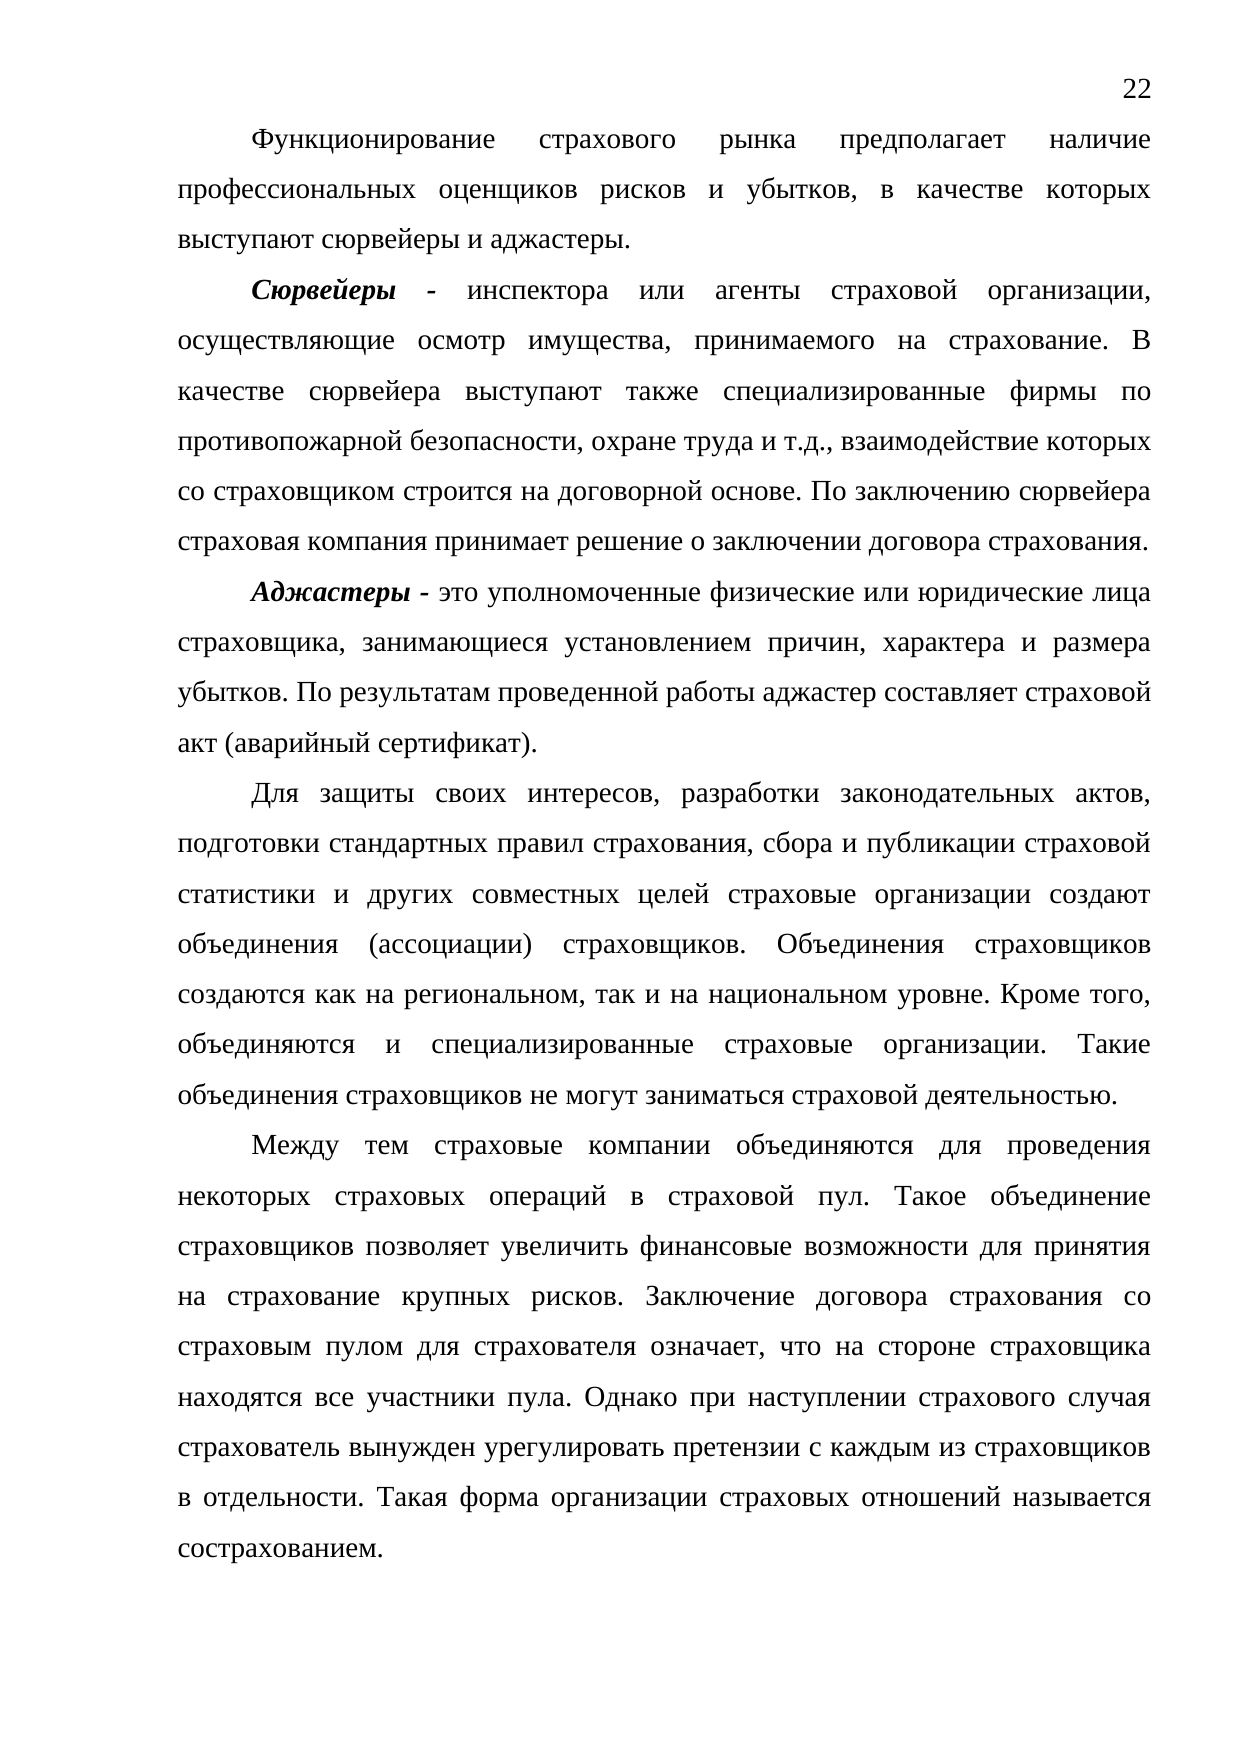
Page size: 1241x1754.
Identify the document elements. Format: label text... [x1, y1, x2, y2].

text Для защиты своих интересов, разработки законодательных актов, подготовки стандартных правил страхования, сбора и публикации страховой статистики и других совместных целей страховые организации создают объединения (ассоциации) страховщиков. Объединения страховщиков создаются как на региональном, так и на национальном уровне. Кроме того, объединяются и специализированные страховые организации. Такие объединения страховщиков не могут заниматься страховой деятельностью. [177, 775, 1152, 1111]
text Сюрвейеры - инспектора или агенты страховой организации, осуществляющие осмотр имущества, принимаемого на страхование. В качестве сюрвейера выступают также специализированные фирмы по противопожарной безопасности, охране труда и т.д., взаимодействие которых со страховщиком строится на договорной основе. По заключению сюрвейера страховая компания принимает решение о заключении договора страхования. [177, 272, 1152, 557]
text Функционирование страхового рынка предполагает наличие профессиональных оценщиков рисков и убытков, в качестве которых выступают сюрвейеры и аджастеры. [177, 121, 1152, 255]
text Между тем страховые компании объединяются для проведения некоторых страховых операций в страховой пул. Такое объединение страховщиков позволяет увеличить финансовые возможности для принятия на страхование крупных рисков. Заключение договора страхования со страховым пулом для страхователя означает, что на стороне страховщика находятся все участники пула. Однако при наступлении страхового случая страхователь вынужден урегулировать претензии с каждым из страховщиков в отдельности. Такая форма организации страховых отношений называется сострахованием. [177, 1127, 1152, 1563]
text Аджастеры - это уполномоченные физические или юридические лица страховщика, занимающиеся установлением причин, характера и размера убытков. По результатам проведенной работы аджастер составляет страховой акт (аварийный сертификат). [177, 574, 1152, 758]
